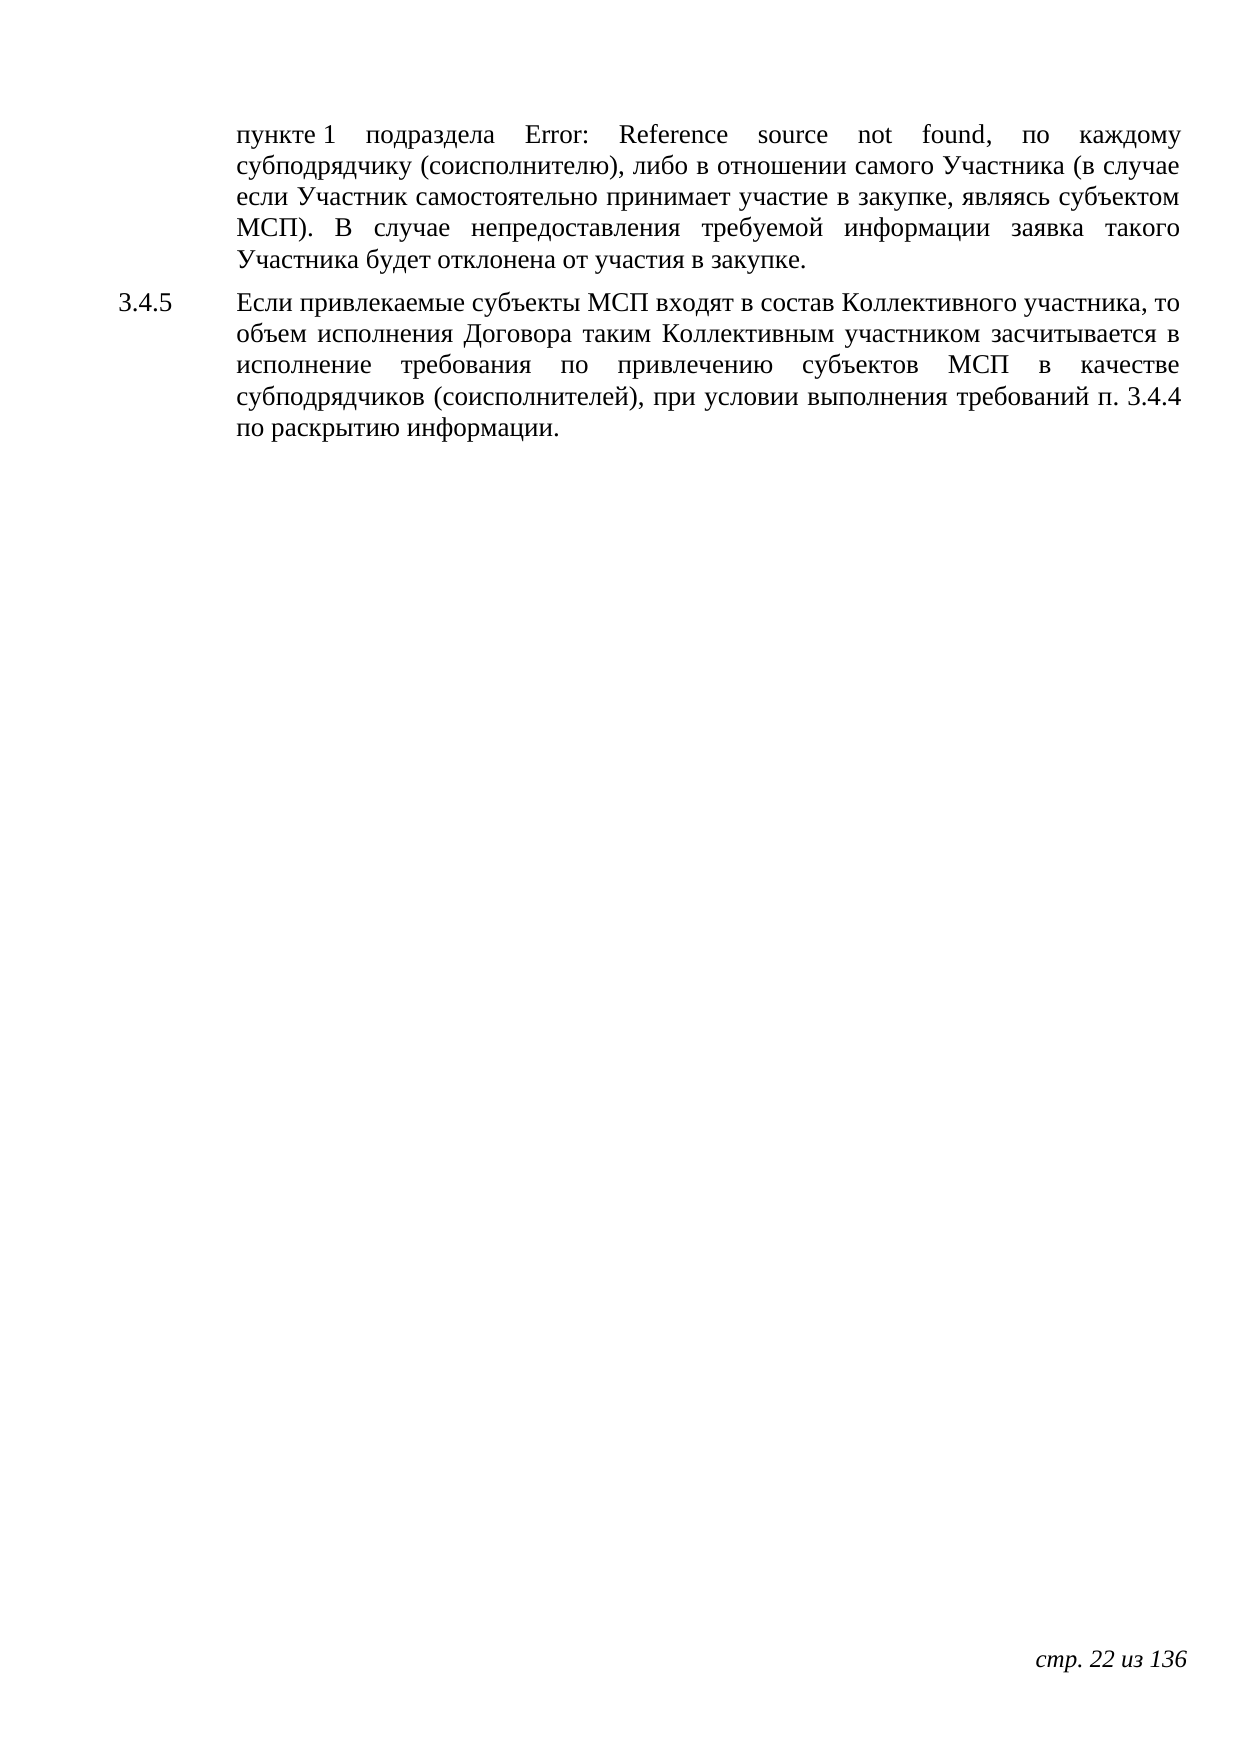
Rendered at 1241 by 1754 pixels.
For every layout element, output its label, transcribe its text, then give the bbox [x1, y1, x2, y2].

text Если привлекаемые субъекты МСП входят в состав Коллективного участника, то объем исполнения Договора таким Коллективным участником засчитывается в исполнение требования по привлечению субъектов МСП в качестве субподрядчиков (соисполнителей), при условии выполнения требований п. 3.4.4 по раскрытию информации. [118, 286, 1181, 442]
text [118, 118, 1181, 274]
